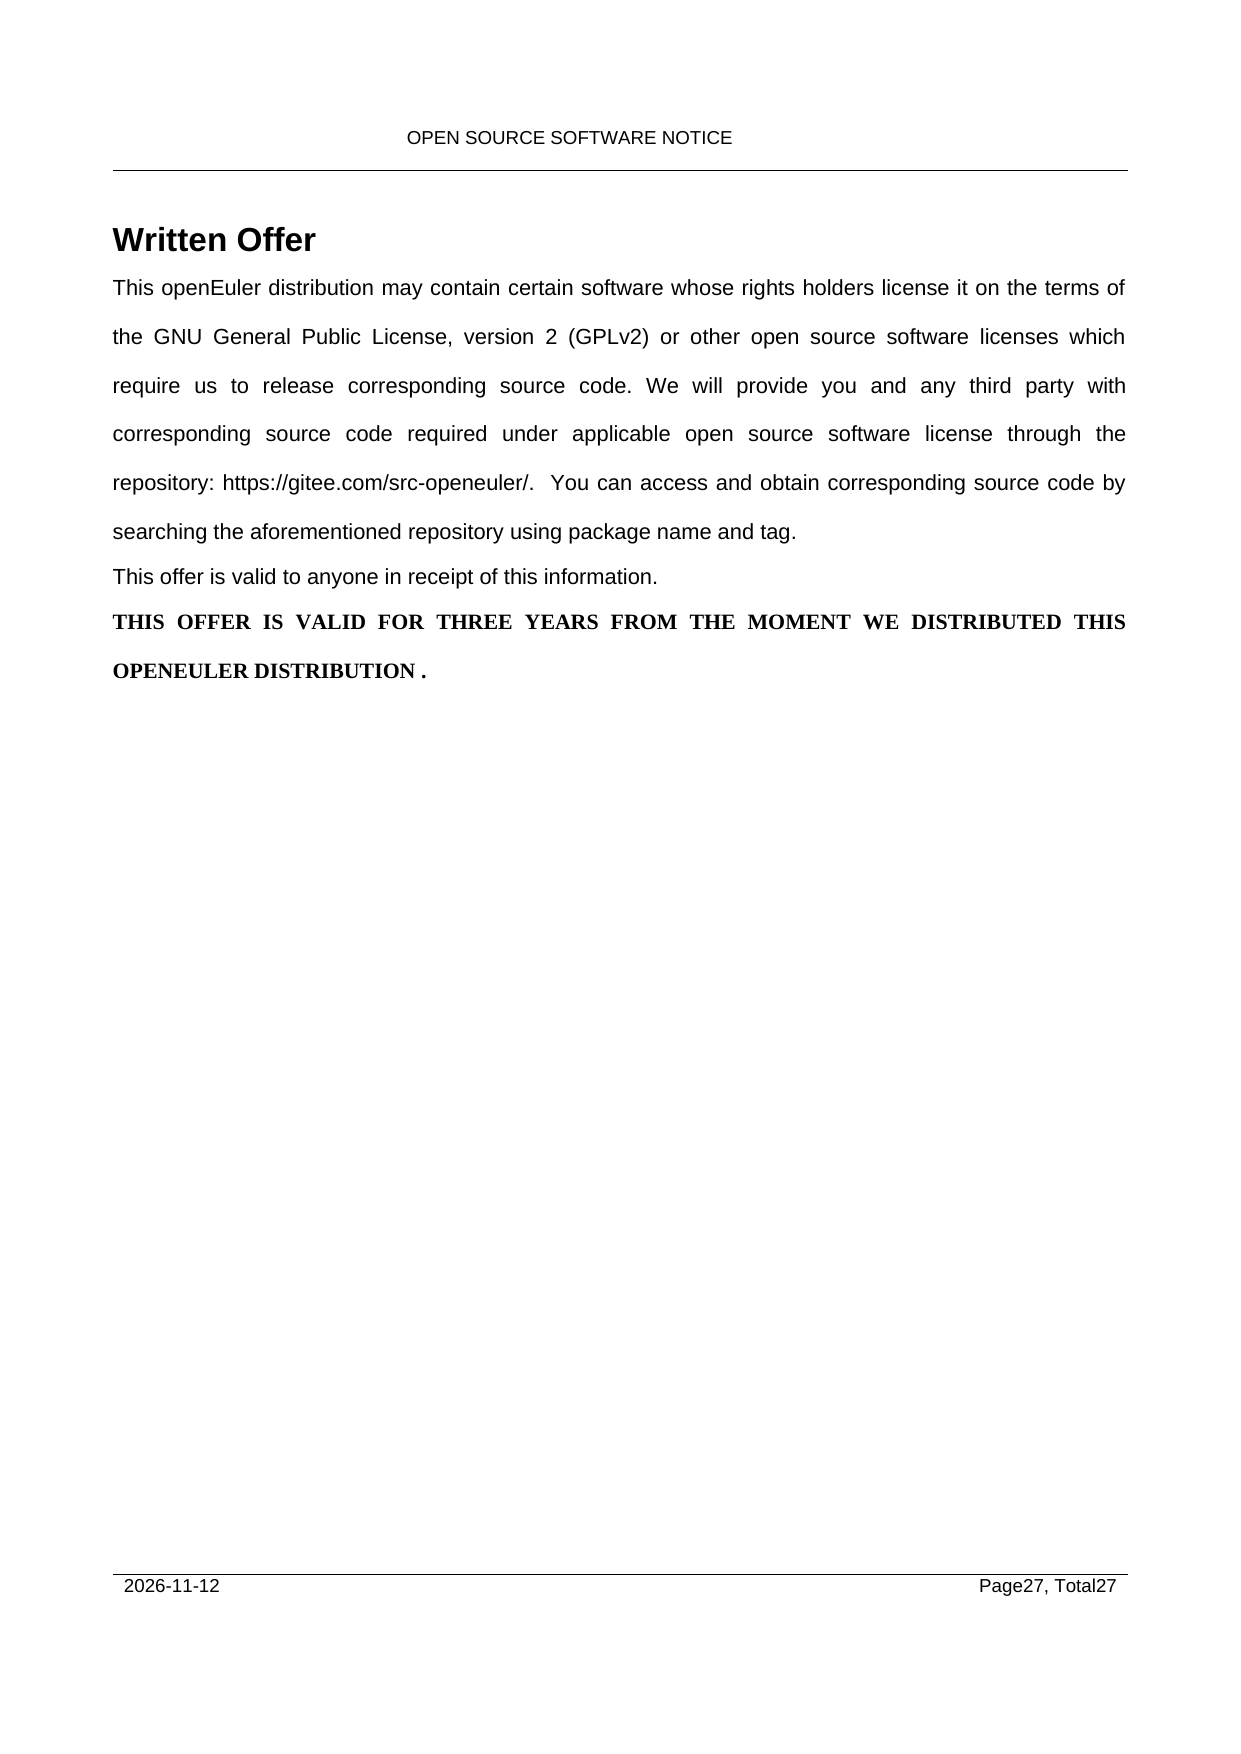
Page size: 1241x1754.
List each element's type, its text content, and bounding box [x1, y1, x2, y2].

text This offer is valid to anyone in receipt of this information. [112, 560, 1128, 593]
text Written Offer [112, 206, 1128, 271]
text This openEuler distribution may contain certain software whose rights holders license it on the terms of the GNU General Public License, version 2 (GPLv2) or other open source software licenses which require us to release corresponding source code. We will provide you and any third party with corresponding source code required under applicable open source software license through the repository: https://gitee.com/src-openeuler/. You can access and obtain corresponding source code by searching the aforementioned repository using package name and tag. [112, 271, 1128, 548]
text THIS OFFER IS VALID FOR THREE YEARS FROM THE MOMENT WE DISTRIBUTED THIS OPENEULER DISTRIBUTION . [112, 605, 1128, 687]
